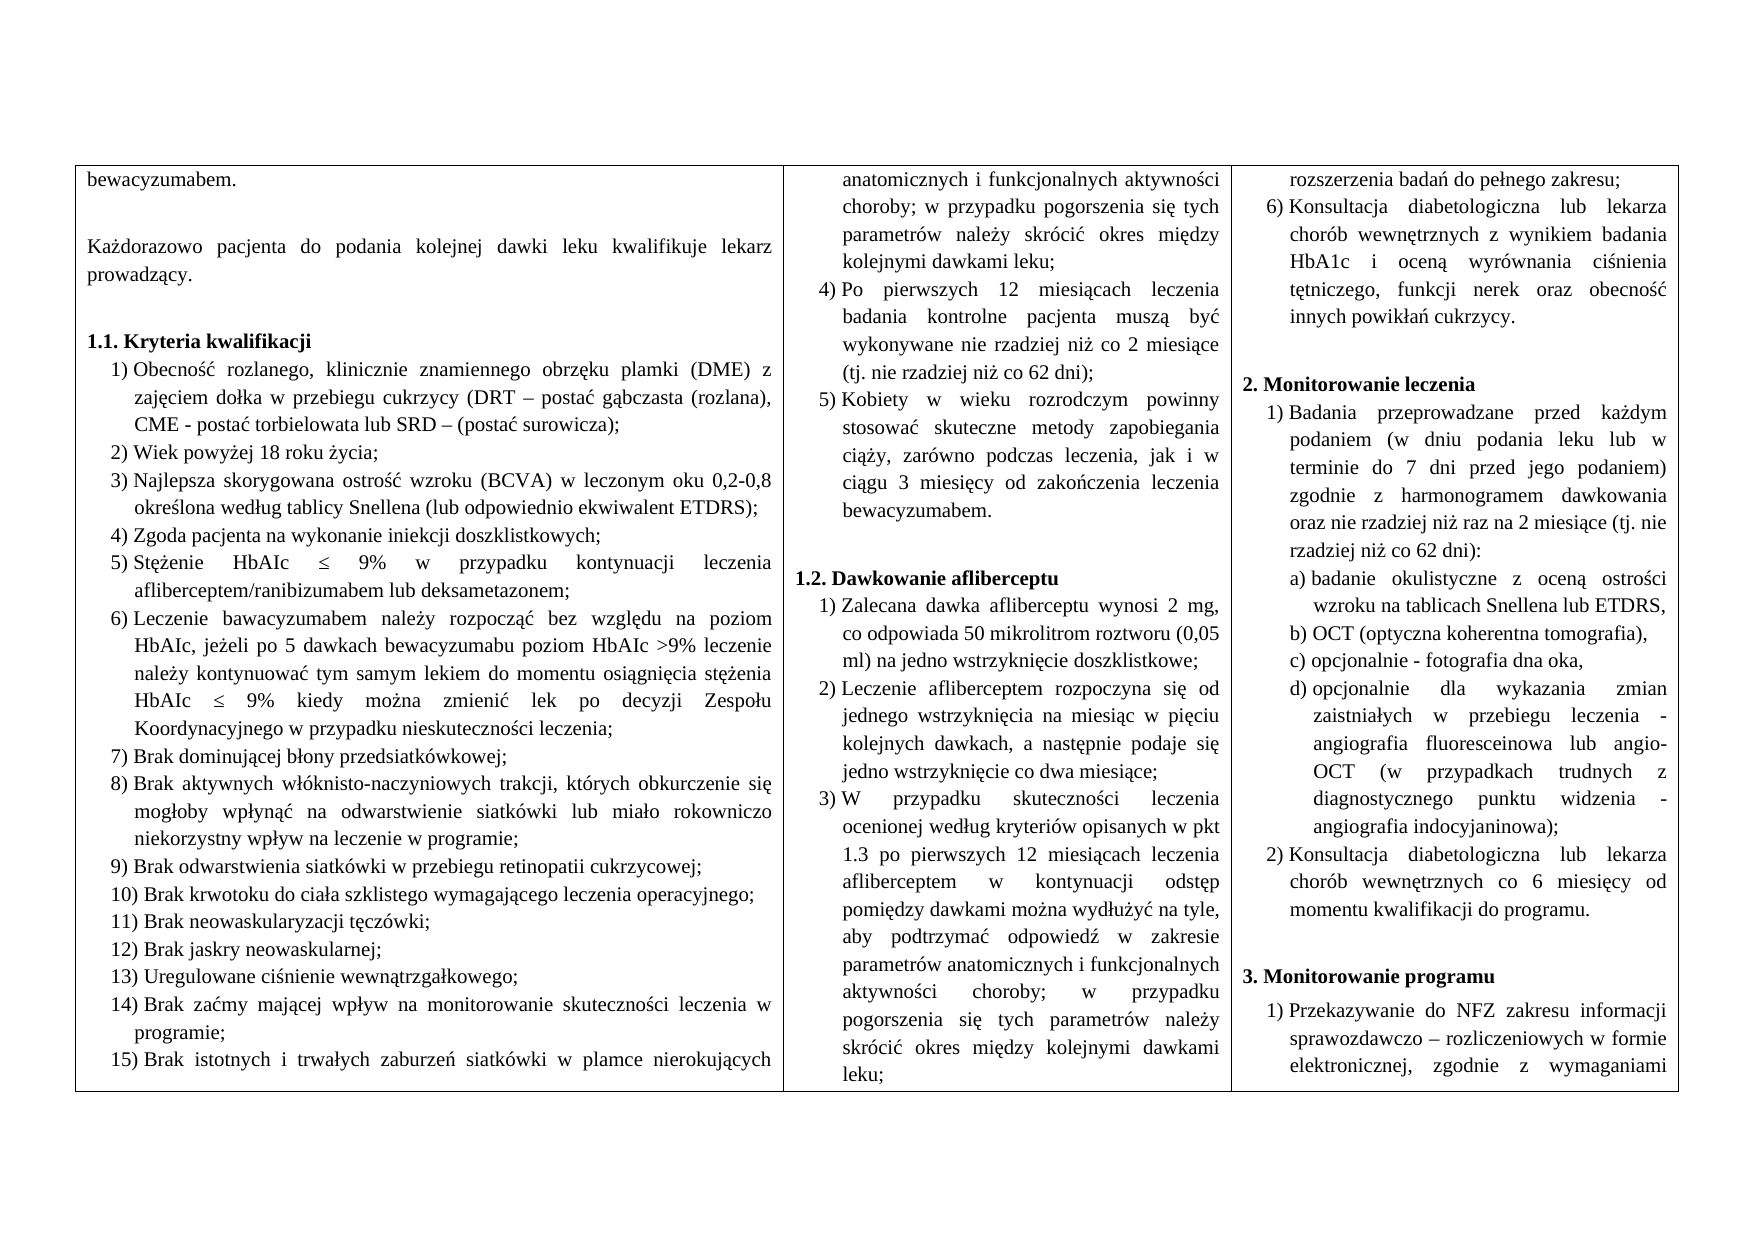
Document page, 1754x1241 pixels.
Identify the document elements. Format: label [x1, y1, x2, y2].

table_cell [76, 166, 783, 1091]
table_cell [1232, 166, 1678, 1091]
table_cell [784, 166, 1231, 1091]
